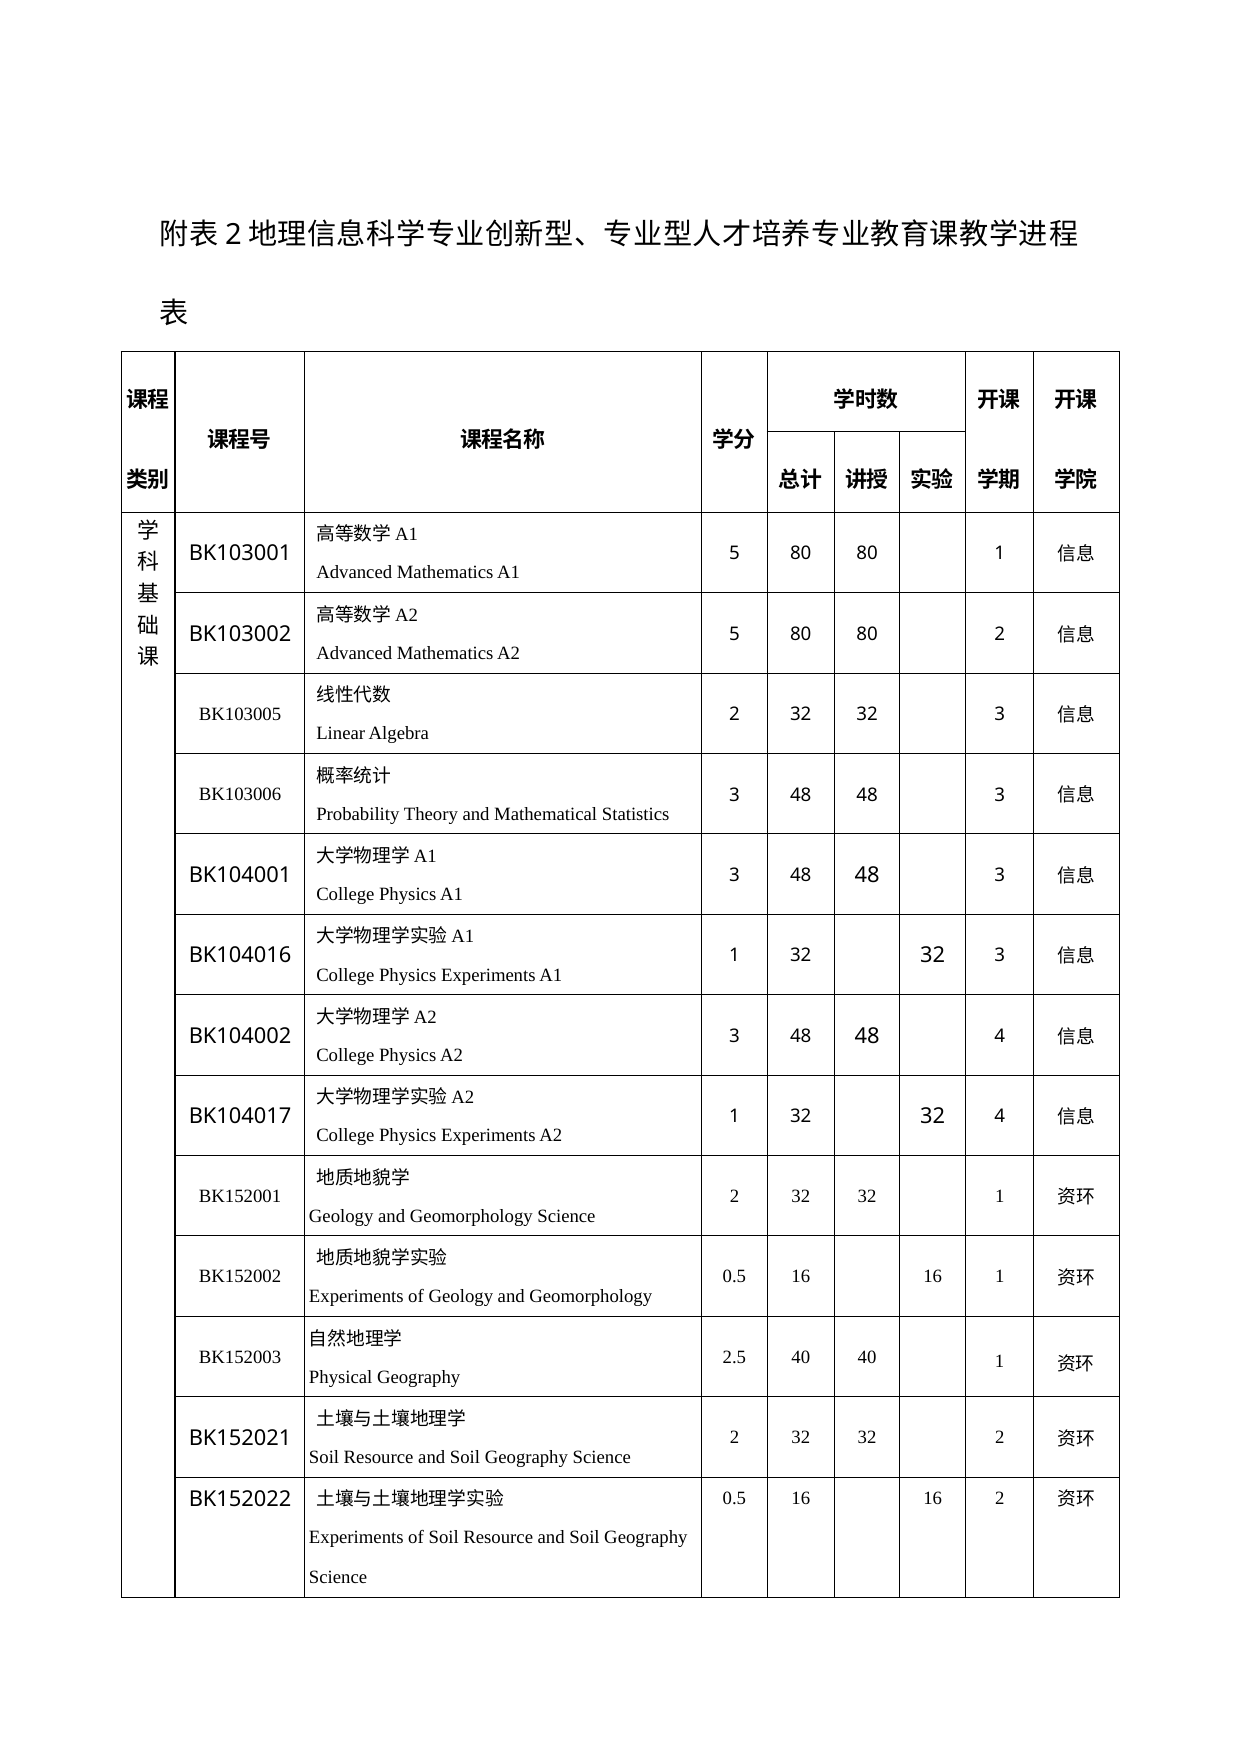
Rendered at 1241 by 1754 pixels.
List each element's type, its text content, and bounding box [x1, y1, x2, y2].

table_cell [835, 1478, 899, 1597]
table_cell 资环 [1034, 1317, 1119, 1396]
table_cell 32 [768, 915, 834, 994]
table_cell 16 [768, 1236, 834, 1316]
table_cell 土壤与土壤地理学实验 Experiments of Soil Resource and Soil Geography Science [305, 1478, 701, 1597]
table_cell 32 [768, 1397, 834, 1477]
table_cell 学 科 基 础 课 [122, 513, 174, 1597]
table_cell [835, 915, 899, 994]
table_cell 概率统计 Probability Theory and Mathematical Statistics [305, 754, 701, 833]
table_cell [835, 1236, 899, 1316]
table_cell [900, 1156, 965, 1235]
table_cell 高等数学A2 Advanced Mathematics A2 [305, 593, 701, 672]
table_cell 大学物理学A2 College Physics A2 [305, 995, 701, 1074]
table_cell 4 [966, 1076, 1033, 1155]
table_cell 2 [702, 674, 767, 753]
table_cell 2 [702, 1397, 767, 1477]
table_cell 80 [835, 513, 899, 592]
table_cell 1 [966, 1317, 1033, 1396]
table_cell 16 [768, 1478, 834, 1597]
table_cell [900, 1397, 965, 1477]
table_cell 高等数学A1 Advanced Mathematics A1 [305, 513, 701, 592]
table_cell 信息 [1034, 1076, 1119, 1155]
table_cell 总计 [768, 432, 834, 512]
table_cell 讲授 [835, 432, 899, 512]
table_cell 32 [835, 674, 899, 753]
table_cell 32 [768, 1076, 834, 1155]
table_cell BK152002 [176, 1236, 304, 1316]
table_cell 地质地貌学 Geology and Geomorphology Science [305, 1156, 701, 1235]
table_cell 资环 [1034, 1236, 1119, 1316]
table_cell 信息 [1034, 995, 1119, 1074]
table_cell 资环 [1034, 1397, 1119, 1477]
table_cell 80 [835, 593, 899, 672]
table_cell 信息 [1034, 593, 1119, 672]
table_cell 32 [768, 1156, 834, 1235]
table_cell BK104016 [176, 915, 304, 994]
table_cell BK152003 [176, 1317, 304, 1396]
table_cell 80 [768, 593, 834, 672]
table_header 开课 学期 [966, 352, 1033, 512]
table_cell [900, 674, 965, 753]
table_cell 1 [702, 1076, 767, 1155]
table_cell 1 [966, 1236, 1033, 1316]
table_cell 1 [702, 915, 767, 994]
table_cell 3 [966, 674, 1033, 753]
table_cell BK103005 [176, 674, 304, 753]
table_cell 3 [966, 834, 1033, 914]
table_cell 48 [768, 834, 834, 914]
table_cell 3 [702, 995, 767, 1074]
table_cell 40 [835, 1317, 899, 1396]
table_cell 5 [702, 513, 767, 592]
table_cell 1 [966, 1156, 1033, 1235]
table_cell BK152022 [176, 1478, 304, 1597]
table_cell 80 [768, 513, 834, 592]
table_cell BK103001 [176, 513, 304, 592]
table_cell 地质地貌学实验 Experiments of Geology and Geomorphology [305, 1236, 701, 1316]
table_cell 大学物理学实验A2 College Physics Experiments A2 [305, 1076, 701, 1155]
table_cell 2 [966, 1397, 1033, 1477]
table_cell [835, 1076, 899, 1155]
table_cell 自然地理学 Physical Geography [305, 1317, 701, 1396]
table_cell 32 [900, 1076, 965, 1155]
table_cell 32 [835, 1156, 899, 1235]
table_cell 信息 [1034, 834, 1119, 914]
table_header 学时数 [768, 352, 965, 431]
table_cell BK103006 [176, 754, 304, 833]
table_cell 48 [768, 754, 834, 833]
table_cell 3 [966, 915, 1033, 994]
table_cell 2.5 [702, 1317, 767, 1396]
table_cell [900, 834, 965, 914]
table_cell 1 [966, 513, 1033, 592]
table_cell BK104002 [176, 995, 304, 1074]
table_cell 48 [835, 754, 899, 833]
table_header 学分 [702, 352, 767, 512]
table_cell 实验 [900, 432, 965, 512]
table_cell 大学物理学实验A1 College Physics Experiments A1 [305, 915, 701, 994]
table_cell BK152021 [176, 1397, 304, 1477]
table_cell 信息 [1034, 915, 1119, 994]
table_cell 3 [702, 834, 767, 914]
table_cell 32 [768, 674, 834, 753]
table_cell [900, 593, 965, 672]
table_cell 40 [768, 1317, 834, 1396]
table_header 课程 类别 [122, 352, 174, 512]
table_cell 信息 [1034, 513, 1119, 592]
table_cell BK152001 [176, 1156, 304, 1235]
table_cell 4 [966, 995, 1033, 1074]
table_cell BK104001 [176, 834, 304, 914]
table_cell 土壤与土壤地理学 Soil Resource and Soil Geography Science [305, 1397, 701, 1477]
table_cell 5 [702, 593, 767, 672]
table_cell 48 [835, 834, 899, 914]
table_cell [900, 513, 965, 592]
table_cell 16 [900, 1478, 965, 1597]
table_cell 2 [966, 593, 1033, 672]
table_cell 线性代数 Linear Algebra [305, 674, 701, 753]
table_cell 0.5 [702, 1236, 767, 1316]
table_cell [900, 995, 965, 1074]
table_cell BK104017 [176, 1076, 304, 1155]
table_cell 资环 [1034, 1156, 1119, 1235]
table_cell [900, 1317, 965, 1396]
table_cell [900, 754, 965, 833]
table_cell 2 [966, 1478, 1033, 1597]
table_cell 信息 [1034, 674, 1119, 753]
table_header 开课 学院 [1034, 352, 1119, 512]
table_cell 32 [900, 915, 965, 994]
table_cell 信息 [1034, 754, 1119, 833]
table_cell BK103002 [176, 593, 304, 672]
table_cell 48 [768, 995, 834, 1074]
table_cell 3 [702, 754, 767, 833]
text 附表2地理信息科学专业创新型、专业型人才培养专业教育课教学进程表 [159, 192, 1081, 351]
table_header 课程号 [176, 352, 304, 512]
table_cell 16 [900, 1236, 965, 1316]
table_cell 资环 [1034, 1478, 1119, 1597]
table_cell 2 [702, 1156, 767, 1235]
table_header 课程名称 [305, 352, 701, 512]
table_cell 大学物理学A1 College Physics A1 [305, 834, 701, 914]
table_cell 0.5 [702, 1478, 767, 1597]
table_cell 3 [966, 754, 1033, 833]
table_cell 48 [835, 995, 899, 1074]
table_cell 32 [835, 1397, 899, 1477]
